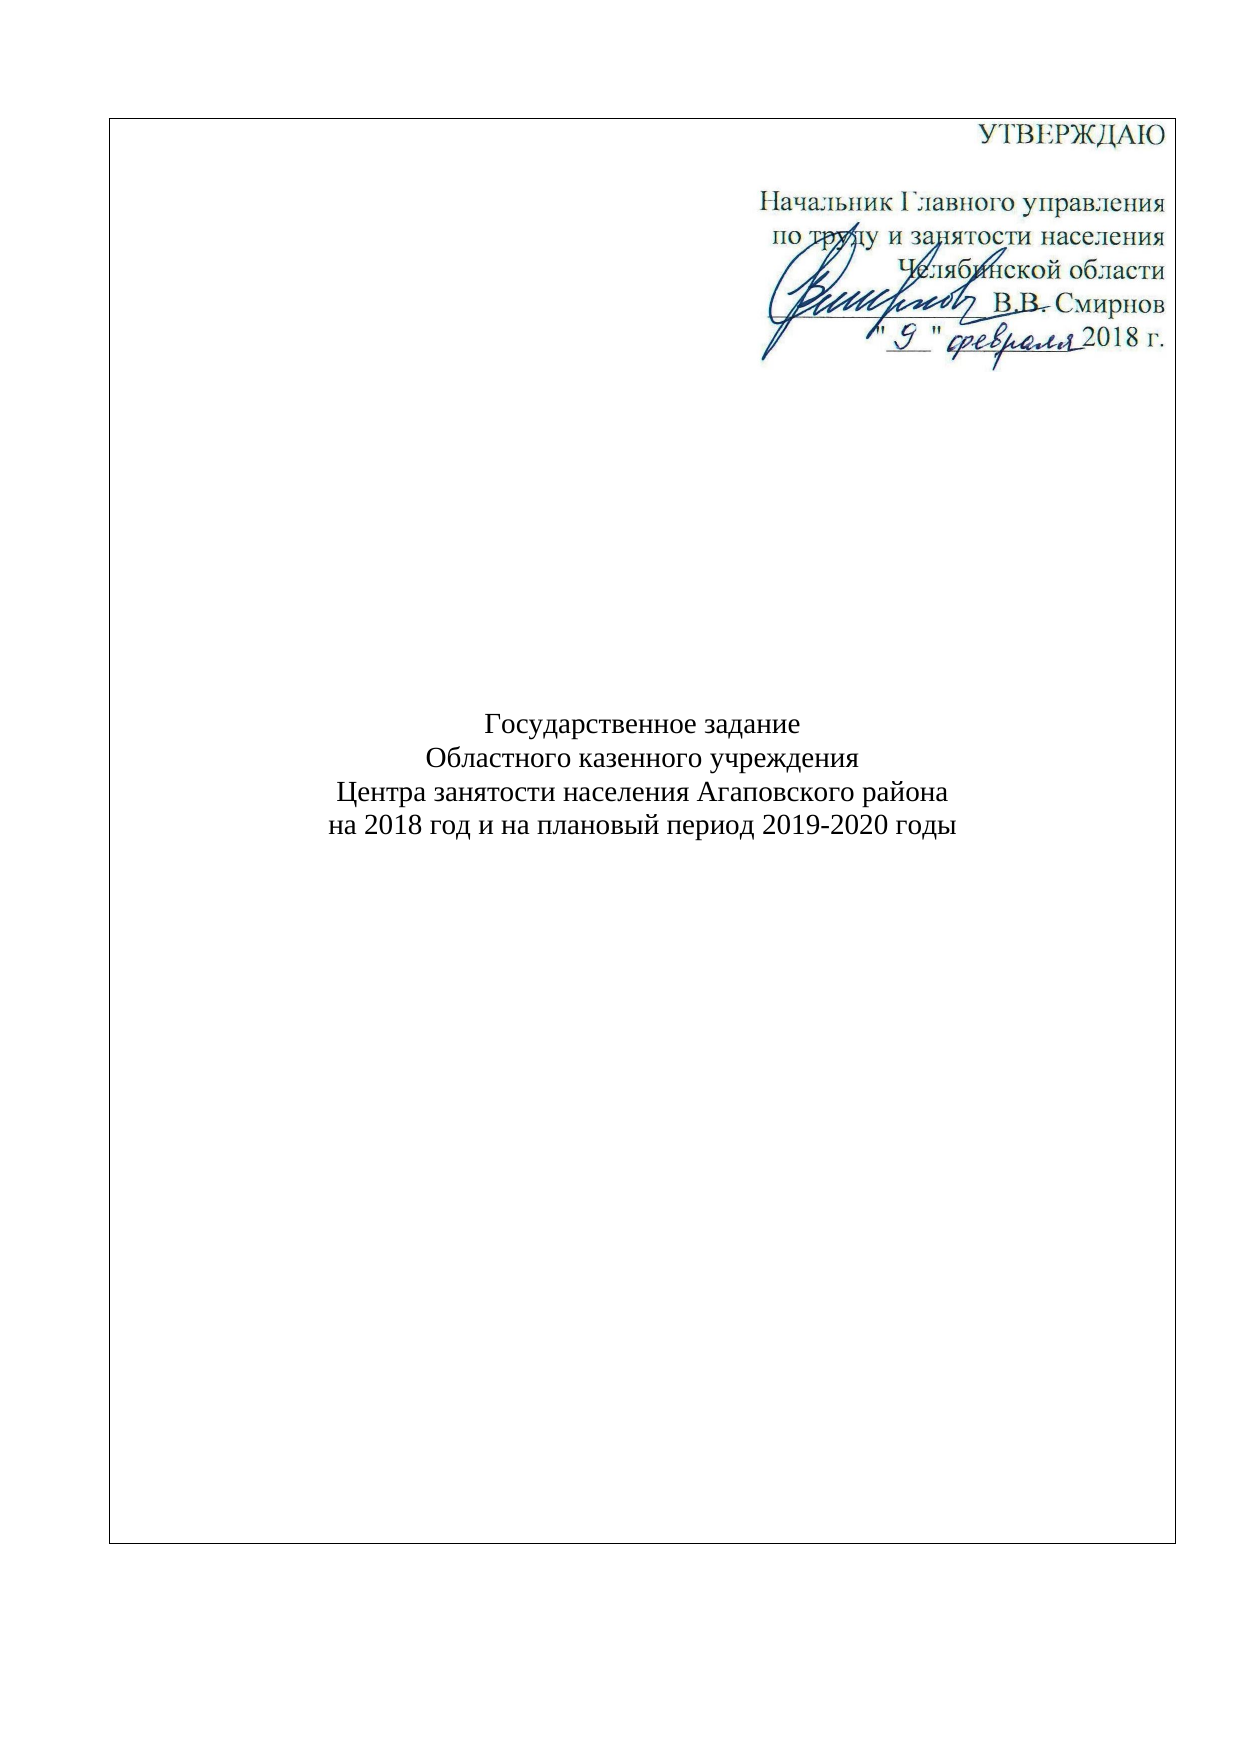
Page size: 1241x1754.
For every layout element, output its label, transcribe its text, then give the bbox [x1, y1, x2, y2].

text на 2018 год и на плановый период 2019-2020 годы [118, 807, 1167, 841]
picture [749, 121, 1167, 372]
text Областного казенного учреждения [118, 740, 1167, 774]
text Государственное задание [118, 707, 1167, 740]
text Центра занятости населения Агаповского района [118, 774, 1167, 807]
